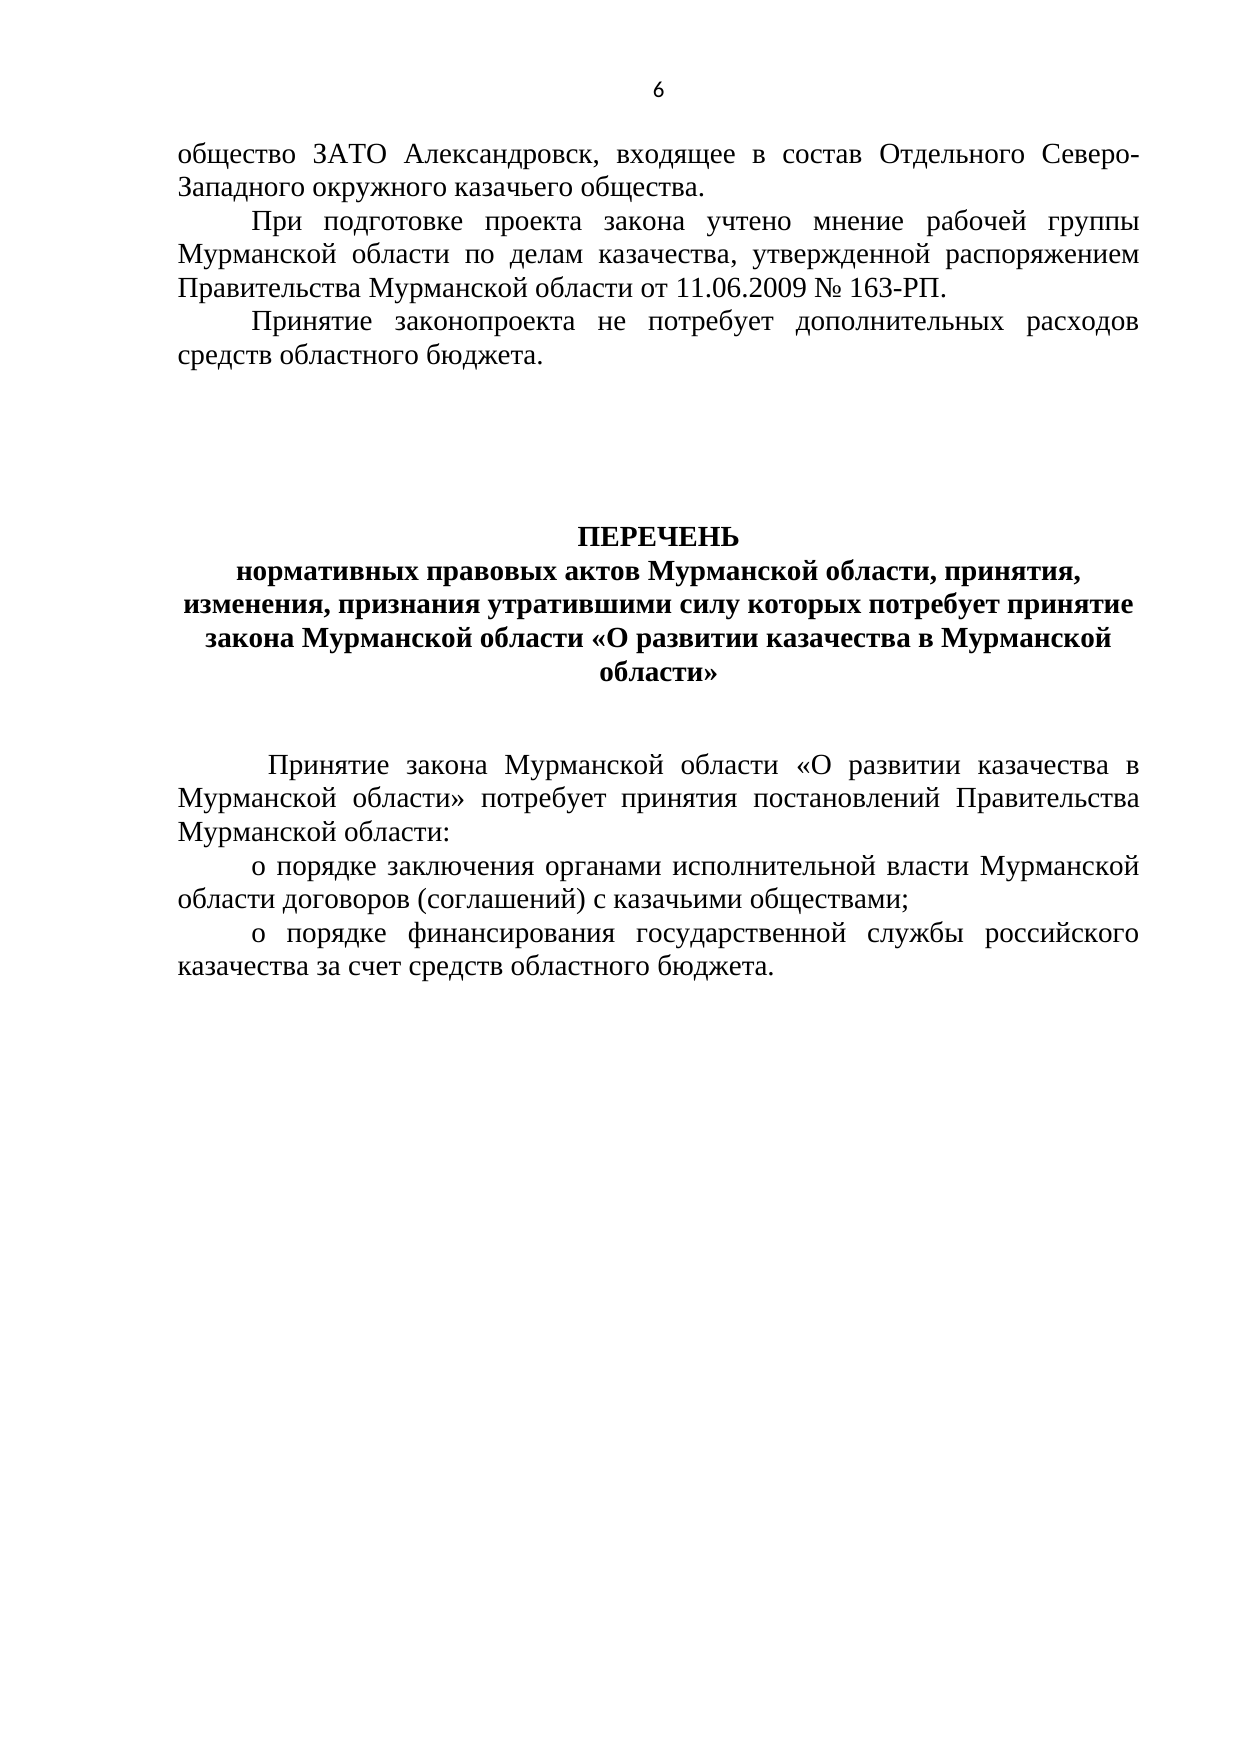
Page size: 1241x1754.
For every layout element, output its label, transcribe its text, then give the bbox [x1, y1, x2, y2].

text При подготовке проекта закона учтено мнение рабочей группы Мурманской области по делам казачества, утвержденной распоряжением Правительства Мурманской области от 11.06.2009 № 163-РП. [177, 203, 1140, 303]
text Принятие законопроекта не потребует дополнительных расходов средств областного бюджета. [177, 303, 1140, 371]
text нормативных правовых актов Мурманской области, принятия, изменения, признания утратившими силу которых потребует принятие закона Мурманской области «О развитии казачества в Мурманской области» [177, 553, 1140, 687]
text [177, 136, 1140, 203]
text ПЕРЕЧЕНЬ [177, 519, 1140, 553]
text о порядке финансирования государственной службы российского казачества за счет средств областного бюджета. [177, 915, 1140, 982]
text Принятие закона Мурманской области «О развитии казачества в Мурманской области» потребует принятия постановлений Правительства Мурманской области: [177, 747, 1140, 848]
text о порядке заключения органами исполнительной власти Мурманской области договоров (соглашений) с казачьими обществами; [177, 848, 1140, 915]
